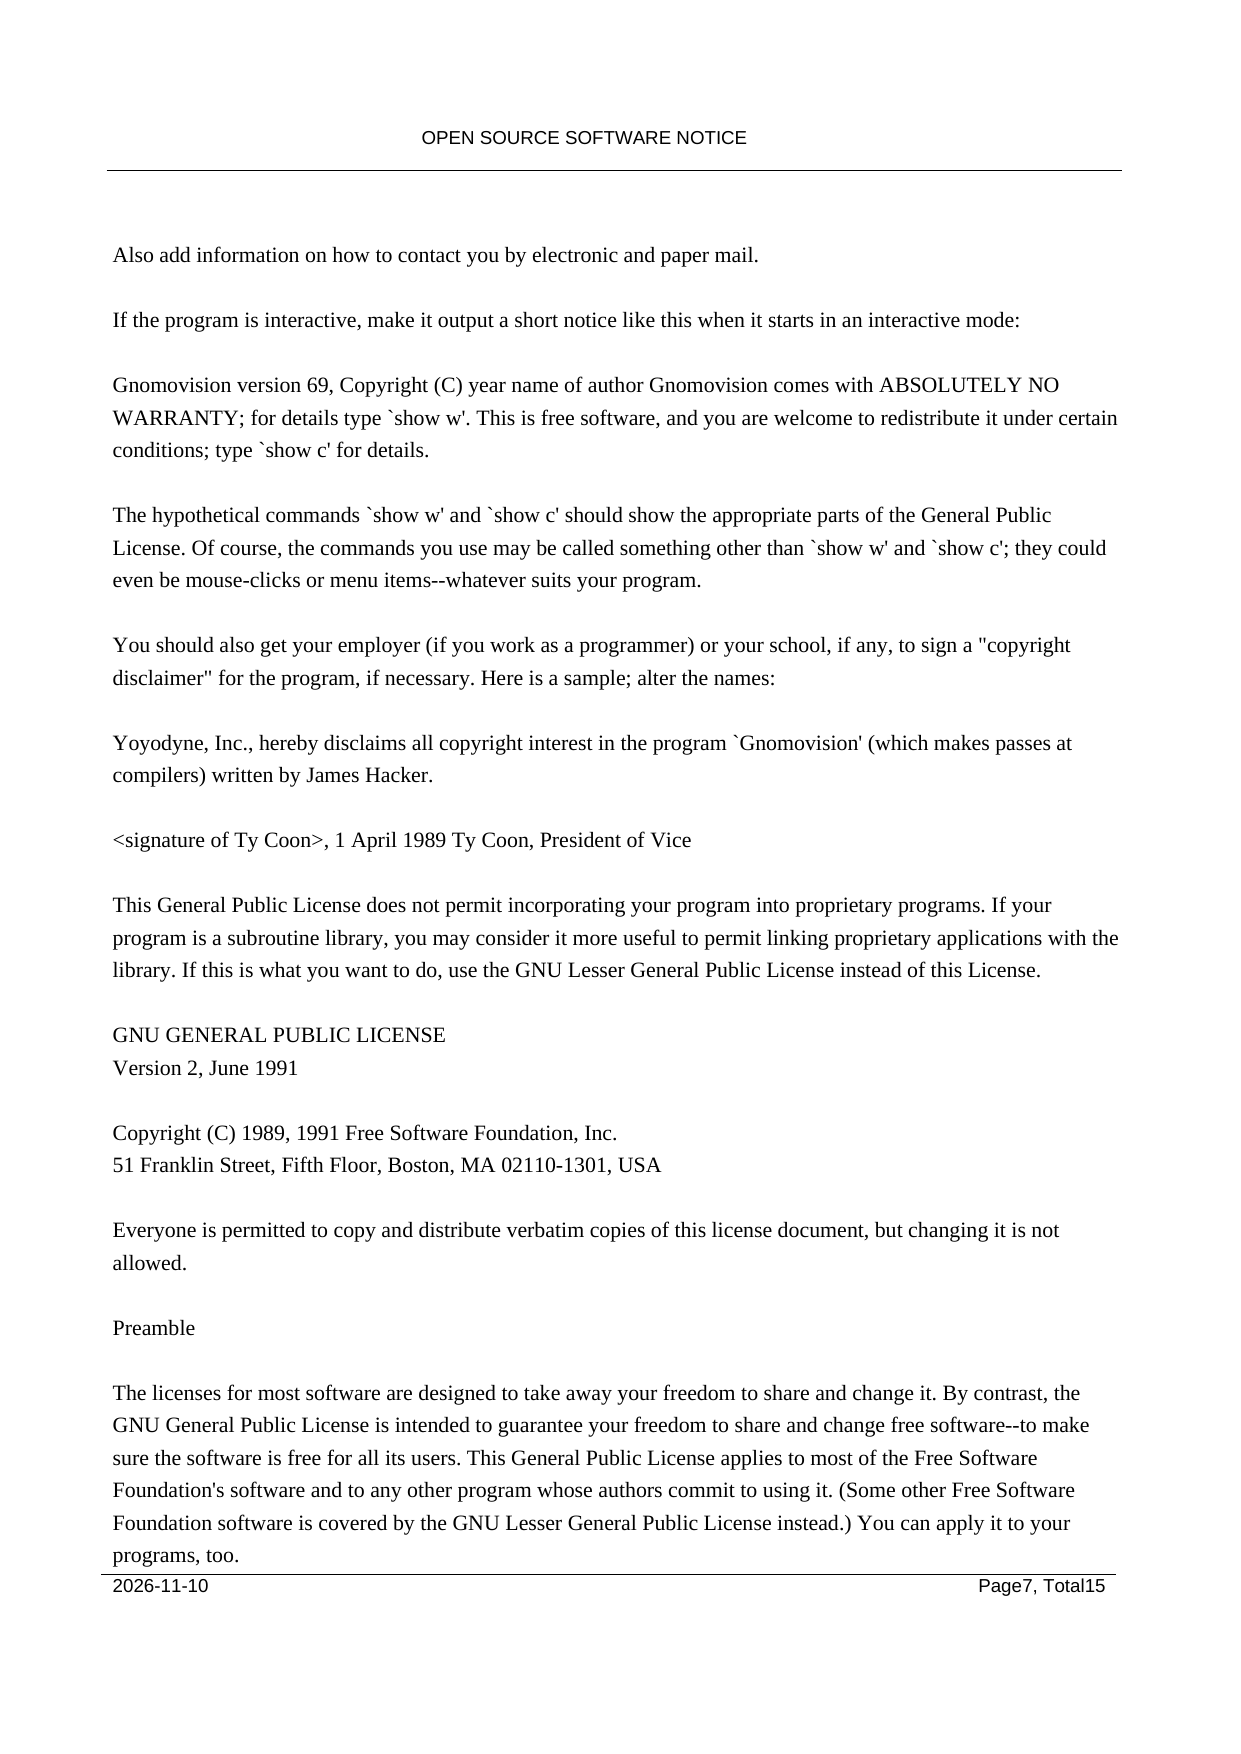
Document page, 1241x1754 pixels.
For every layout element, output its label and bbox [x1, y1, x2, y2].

text [112, 206, 1128, 1571]
